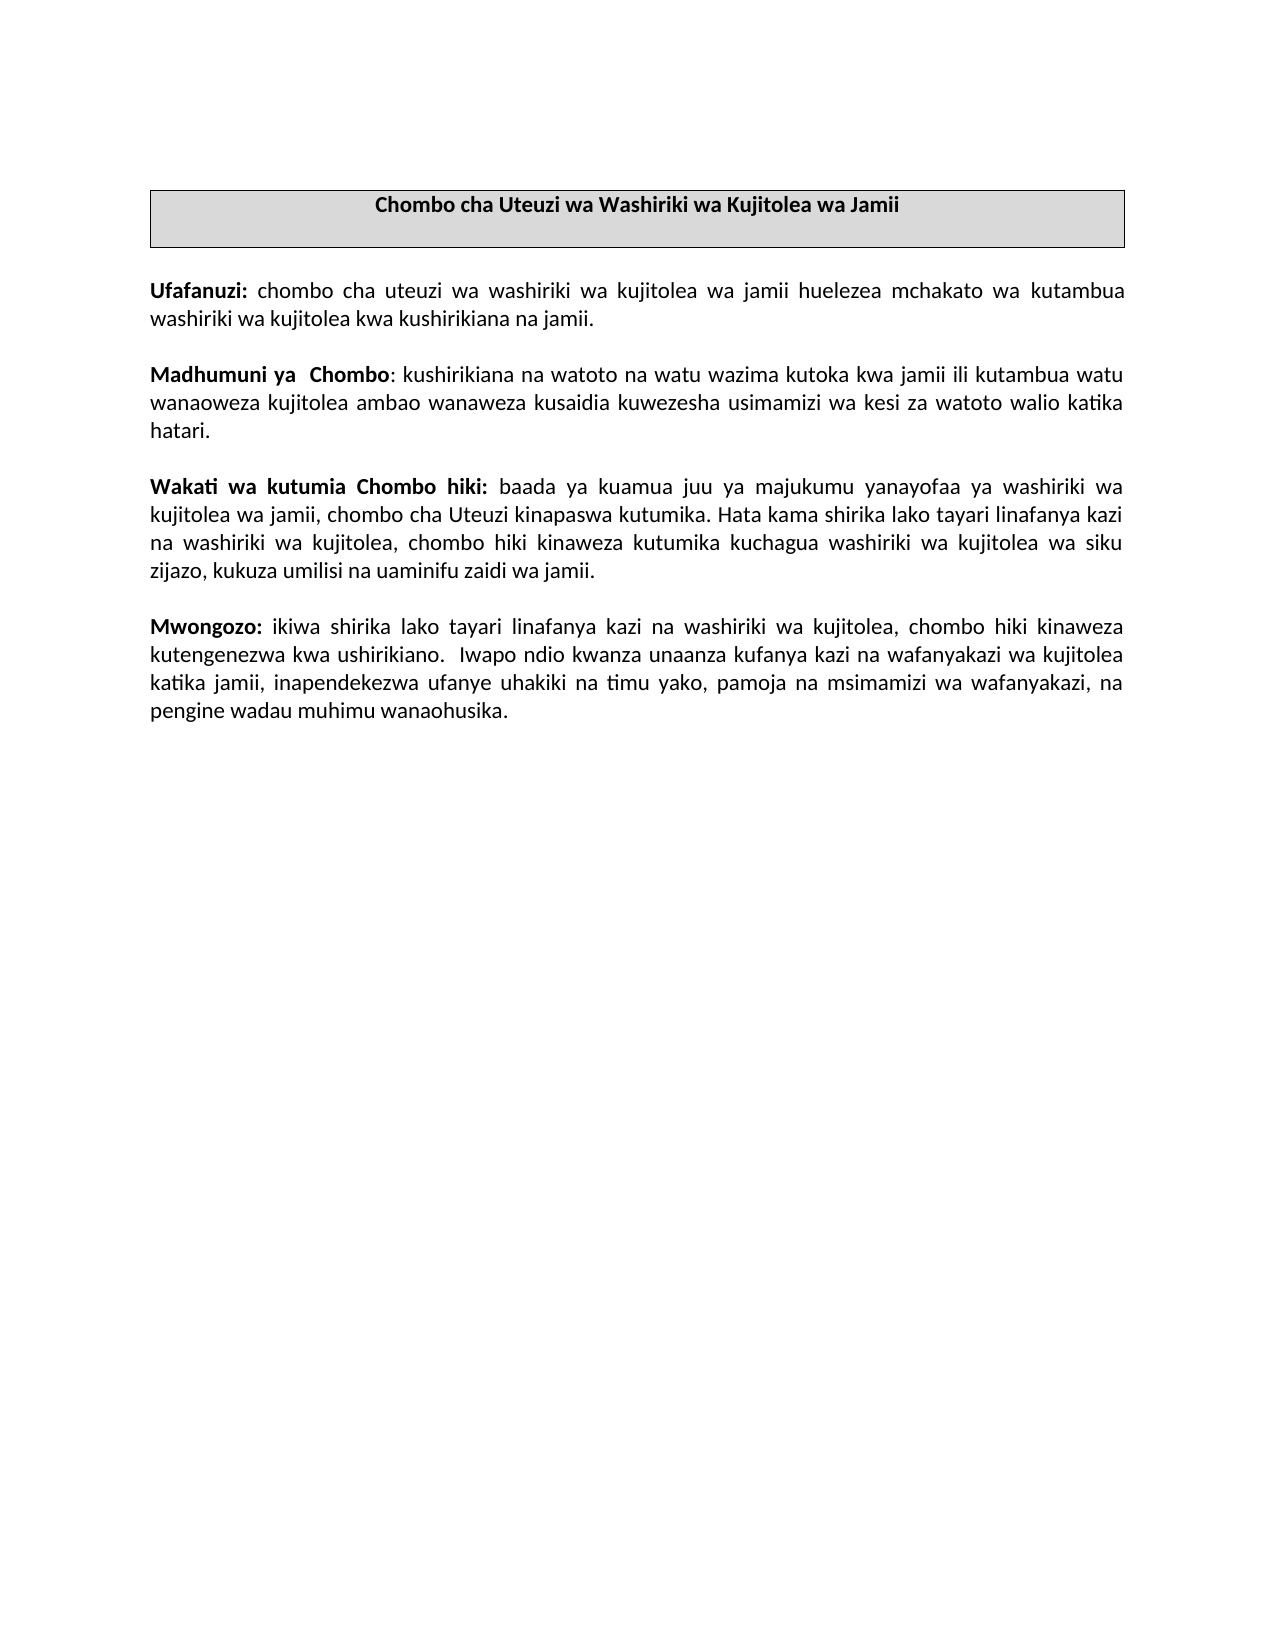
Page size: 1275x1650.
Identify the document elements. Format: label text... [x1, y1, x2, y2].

text Ufafanuzi: chombo cha uteuzi wa washiriki wa kujitolea wa jamii huelezea mchakato wa kutambua washiriki wa kujitolea kwa kushirikiana na jamii. [150, 276, 1125, 332]
text Mwongozo: ikiwa shirika lako tayari linafanya kazi na washiriki wa kujitolea, chombo hiki kinaweza kutengenezwa kwa ushirikiano. Iwapo ndio kwanza unaanza kufanya kazi na wafanyakazi wa kujitolea katika jamii, inapendekezwa ufanye uhakiki na timu yako, pamoja na msimamizi wa wafanyakazi, na pengine wadau muhimu wanaohusika. [150, 612, 1125, 724]
text Wakati wa kutumia Chombo hiki: baada ya kuamua juu ya majukumu yanayofaa ya washiriki wa kujitolea wa jamii, chombo cha Uteuzi kinapaswa kutumika. Hata kama shirika lako tayari linafanya kazi na washiriki wa kujitolea, chombo hiki kinaweza kutumika kuchagua washiriki wa kujitolea wa siku zijazo, kukuza umilisi na uaminifu zaidi wa jamii. [150, 472, 1125, 584]
table_header Chombo cha Uteuzi wa Washiriki wa Kujitolea wa Jamii [151, 191, 1124, 247]
text Madhumuni ya Chombo: kushirikiana na watoto na watu wazima kutoka kwa jamii ili kutambua watu wanaoweza kujitolea ambao wanaweza kusaidia kuwezesha usimamizi wa kesi za watoto walio katika hatari. [150, 360, 1125, 444]
